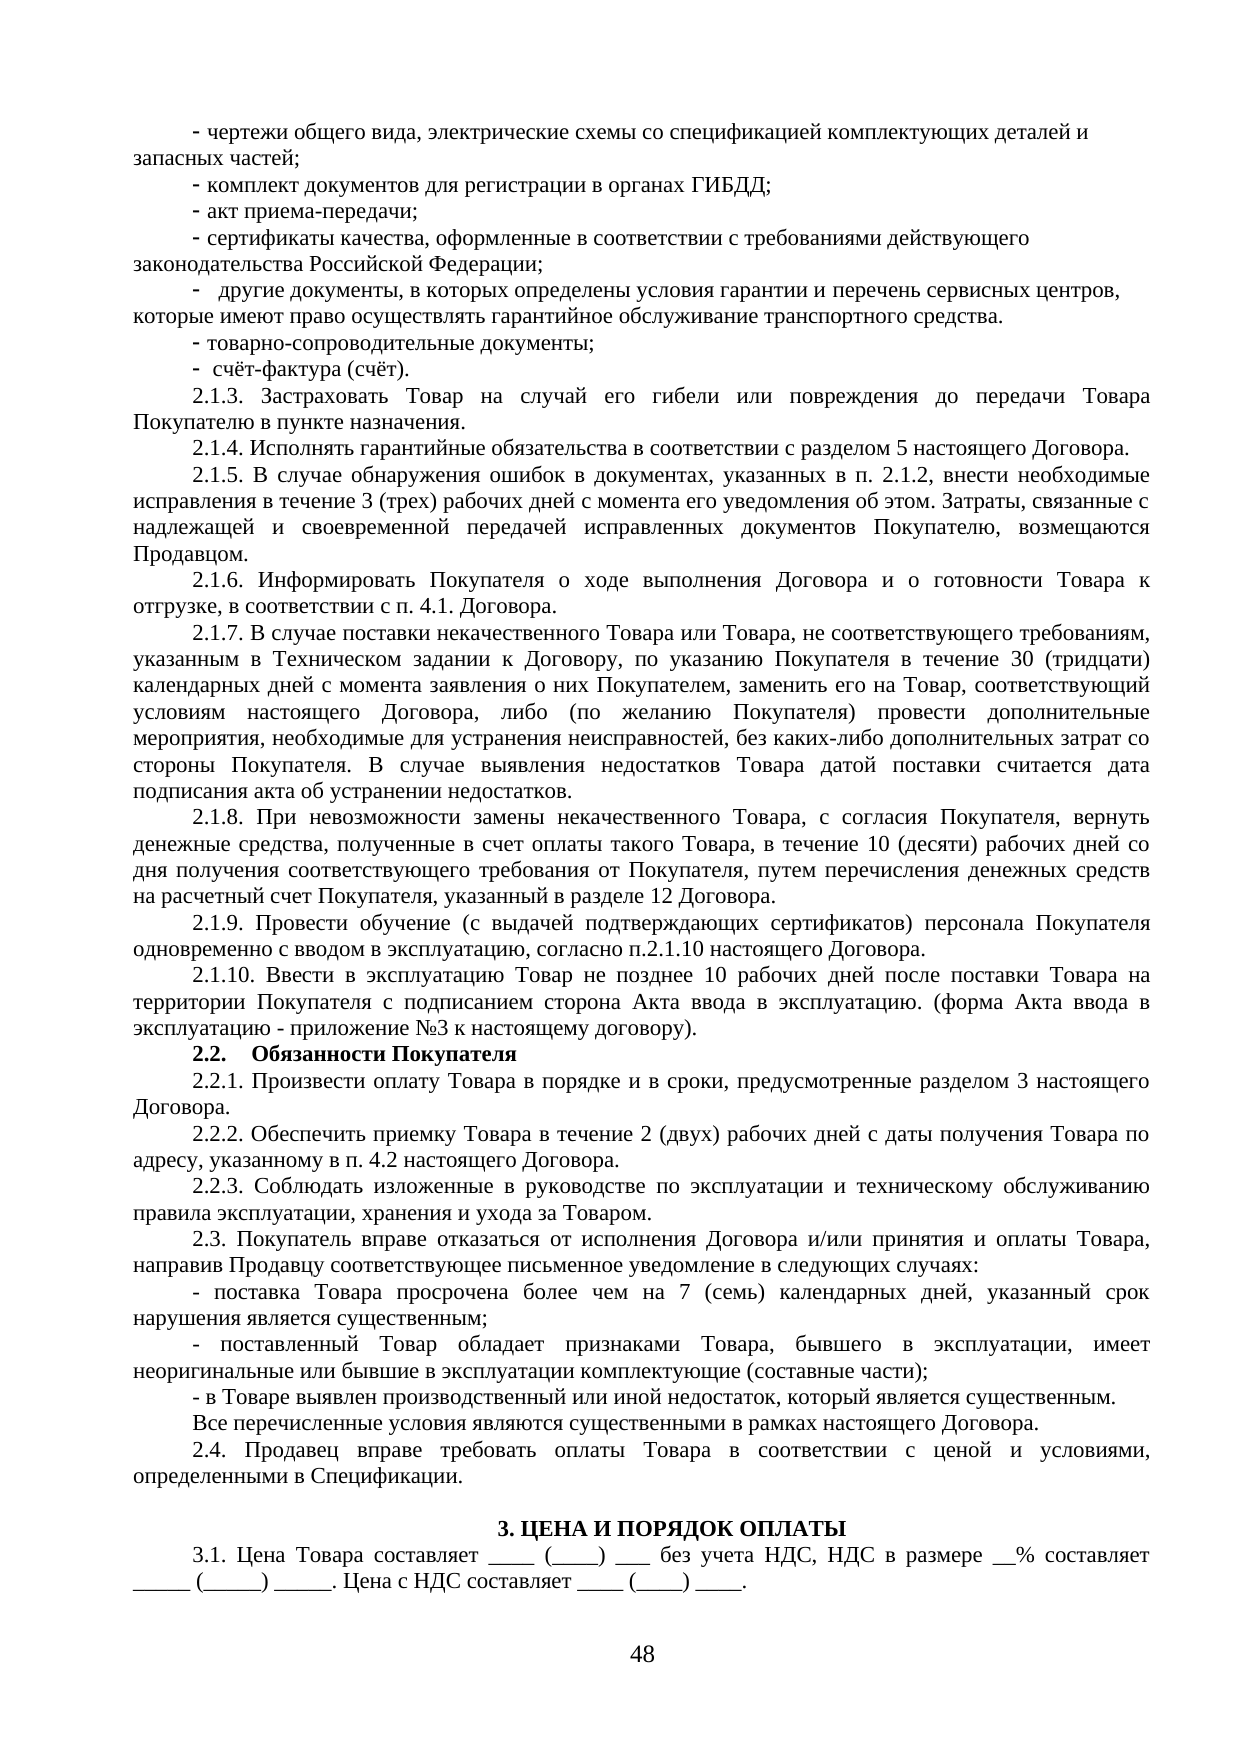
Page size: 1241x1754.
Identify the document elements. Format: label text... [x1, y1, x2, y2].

list чертежи общего вида, электрические схемы со спецификацией комплектующих деталей и запасных частей; [133, 118, 1152, 171]
list другие документы, в которых определены условия гарантии и перечень сервисных центров, которые имеют право осуществлять гарантийное обслуживание транспортного средства. [133, 276, 1152, 329]
text 2.2.3. Соблюдать изложенные в руководстве по эксплуатации и техническому обслуживанию правила эксплуатации, хранения и ухода за Товаром. [133, 1172, 1152, 1225]
list сертификаты качества, оформленные в соответствии с требованиями действующего законодательства Российской Федерации; [133, 223, 1152, 276]
text 2.3. Покупатель вправе отказаться от исполнения Договора и/или принятия и оплаты Товара, направив Продавцу соответствующее письменное уведомление в следующих случаях: [133, 1225, 1152, 1278]
text 2.1.9. Провести обучение (с выдачей подтверждающих сертификатов) персонала Покупателя одновременно с вводом в эксплуатацию, согласно п.2.1.10 настоящего Договора. [133, 909, 1152, 961]
text 2.1.7. В случае поставки некачественного Товара или Товара, не соответствующего требованиям, указанным в Техническом задании к Договору, по указанию Покупателя в течение 30 (тридцати) календарных дней с момента заявления о них Покупателем, заменить его на Товар, соответствующий условиям настоящего Договора, либо (по желанию Покупателя) провести дополнительные мероприятия, необходимые для устранения неисправностей, без каких-либо дополнительных затрат со стороны Покупателя. В случае выявления недостатков Товара датой поставки считается дата подписания акта об устранении недостатков. [133, 619, 1152, 803]
list акт приема-передачи; [133, 197, 1152, 223]
text 2.4. Продавец вправе требовать оплаты Товара в соответствии с ценой и условиями, определенными в Спецификации. [133, 1436, 1152, 1488]
text 2.1.8. При невозможности замены некачественного Товара, с согласия Покупателя, вернуть денежные средства, полученные в счет оплаты такого Товара, в течение 10 (десяти) рабочих дней со дня получения соответствующего требования от Покупателя, путем перечисления денежных средств на расчетный счет Покупателя, указанный в разделе 12 Договора. [133, 803, 1152, 909]
text 2.1.4. Исполнять гарантийные обязательства в соответствии с разделом 5 настоящего Договора. [133, 434, 1152, 461]
text 2.1.10. Ввести в эксплуатацию Товар не позднее 10 рабочих дней после поставки Товара на территории Покупателя с подписанием сторона Акта ввода в эксплуатацию. (форма Акта ввода в эксплуатацию - приложение №3 к настоящему договору). [133, 961, 1152, 1041]
text 2.1.5. В случае обнаружения ошибок в документах, указанных в п. 2.1.2, внести необходимые исправления в течение 3 (трех) рабочих дней с момента его уведомления об этом. Затраты, связанные с надлежащей и своевременной передачей исправленных документов Покупателю, возмещаются Продавцом. [133, 461, 1152, 566]
list Обязанности Покупателя [133, 1041, 1152, 1067]
text - в Товаре выявлен производственный или иной недостаток, который является существенным. [133, 1383, 1152, 1409]
text - поставленный Товар обладает признаками Товара, бывшего в эксплуатации, имеет неоригинальные или бывшие в эксплуатации комплектующие (составные части); [133, 1330, 1152, 1383]
list товарно-сопроводительные документы; [133, 329, 1152, 355]
text 2.2.2. Обеспечить приемку Товара в течение 2 (двух) рабочих дней с даты получения Товара по адресу, указанному в п. 4.2 настоящего Договора. [133, 1119, 1152, 1172]
text 3. ЦЕНА И ПОРЯДОК ОПЛАТЫ [133, 1515, 1152, 1541]
list счёт-фактура (счёт). [133, 355, 1152, 382]
list комплект документов для регистрации в органах ГИБДД; [133, 171, 1152, 197]
text - поставка Товара просрочена более чем на 7 (семь) календарных дней, указанный срок нарушения является существенным; [133, 1278, 1152, 1330]
text 2.1.6. Информировать Покупателя о ходе выполнения Договора и о готовности Товара к отгрузке, в соответствии с п. 4.1. Договора. [133, 566, 1152, 619]
text Все перечисленные условия являются существенными в рамках настоящего Договора. [133, 1409, 1152, 1436]
text 2.1.3. Застраховать Товар на случай его гибели или повреждения до передачи Товара Покупателю в пункте назначения. [133, 382, 1152, 434]
text 2.2.1. Произвести оплату Товара в порядке и в сроки, предусмотренные разделом 3 настоящего Договора. [133, 1067, 1152, 1119]
text 3.1. Цена Товара составляет ____ (____) ___ без учета НДС, НДС в размере __% составляет _____ (_____) _____. Цена с НДС составляет ____ (____) ____. [133, 1541, 1152, 1594]
